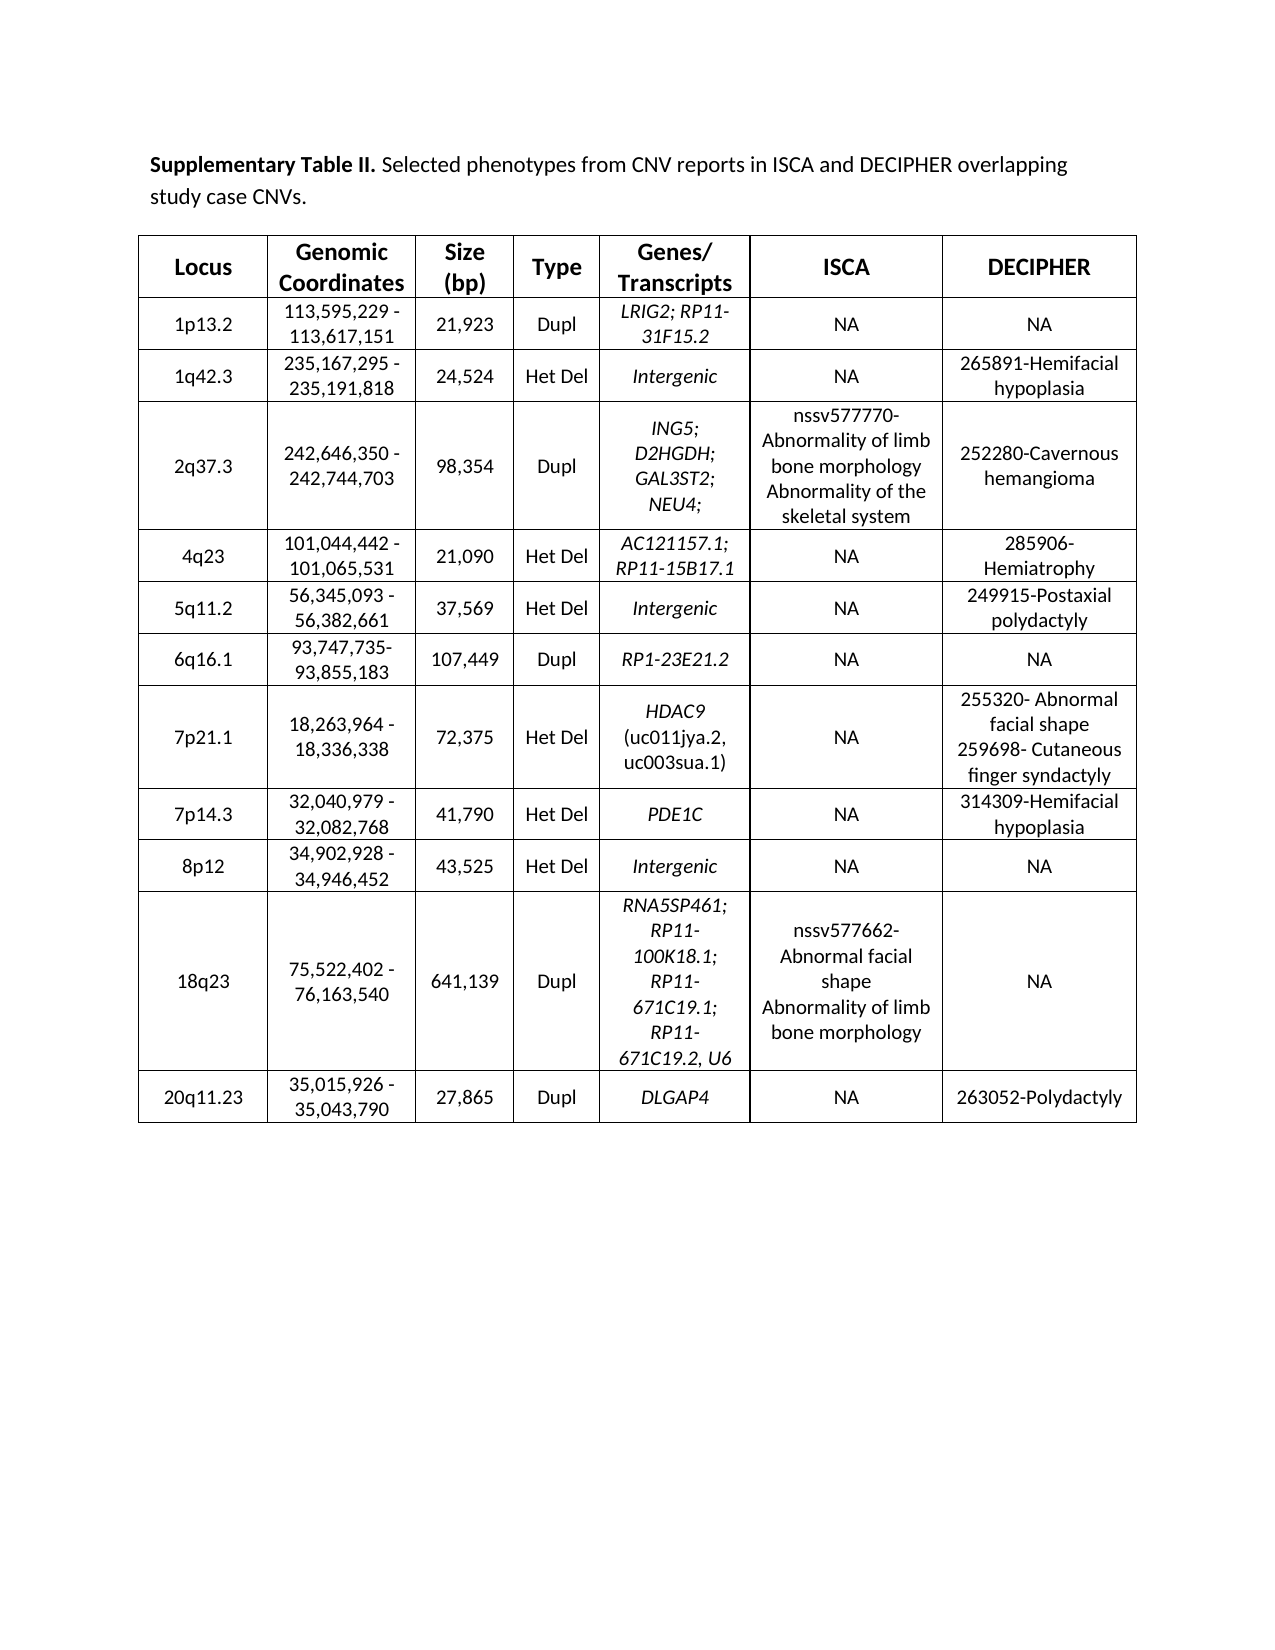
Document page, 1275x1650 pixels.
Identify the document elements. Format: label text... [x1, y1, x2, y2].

table_cell Het Del [514, 530, 599, 581]
table_cell Het Del [514, 350, 599, 401]
table_cell AC121157.1; RP11-15B17.1 [600, 530, 749, 581]
table_cell 24,524 [416, 350, 513, 401]
table_cell 37,569 [416, 582, 513, 633]
table_cell NA [751, 530, 942, 581]
table_cell Het Del [514, 789, 599, 839]
table_cell 2q37.3 [139, 402, 267, 529]
table_cell NA [751, 634, 942, 685]
table_cell 265891-Hemifacial hypoplasia [943, 350, 1136, 401]
table_header Type [514, 236, 599, 297]
table_cell 255320- Abnormal facial shape 259698- Cutaneous finger syndactyly [943, 686, 1136, 787]
table_cell 4q23 [139, 530, 267, 581]
table_cell Intergenic [600, 840, 749, 891]
table_cell 41,790 [416, 789, 513, 839]
table_cell 72,375 [416, 686, 513, 787]
table_cell 7p21.1 [139, 686, 267, 787]
table_cell 56,345,093 - 56,382,661 [268, 582, 415, 633]
table_cell 43,525 [416, 840, 513, 891]
table_cell RP1-23E21.2 [600, 634, 749, 685]
table_cell 242,646,350 - 242,744,703 [268, 402, 415, 529]
table_cell 27,865 [416, 1071, 513, 1122]
table_cell nssv577662-Abnormal facial shape Abnormality of limb bone morphology [751, 892, 942, 1070]
table_cell NA [751, 789, 942, 839]
table_cell NA [943, 298, 1136, 349]
table_header Locus [139, 236, 267, 297]
table_cell 98,354 [416, 402, 513, 529]
text Supplementary Table II. Selected phenotypes from CNV reports in ISCA and DECIPHER overlapping study case CNVs. [150, 150, 1125, 210]
table_cell 285906-Hemiatrophy [943, 530, 1136, 581]
table_cell nssv577770-Abnormality of limb bone morphology Abnormality of the skeletal system [751, 402, 942, 529]
table_cell 7p14.3 [139, 789, 267, 839]
table_cell Het Del [514, 582, 599, 633]
table_cell ING5; D2HGDH; GAL3ST2; NEU4; [600, 402, 749, 529]
table_cell 113,595,229 -113,617,151 [268, 298, 415, 349]
table_cell 18,263,964 - 18,336,338 [268, 686, 415, 787]
table_cell NA [751, 686, 942, 787]
table_cell DLGAP4 [600, 1071, 749, 1122]
table_cell Dupl [514, 402, 599, 529]
table_cell 20q11.23 [139, 1071, 267, 1122]
table_cell NA [751, 350, 942, 401]
table_cell 32,040,979 - 32,082,768 [268, 789, 415, 839]
table_cell Intergenic [600, 582, 749, 633]
table_cell 263052-Polydactyly [943, 1071, 1136, 1122]
table_cell Dupl [514, 892, 599, 1070]
table_cell NA [943, 892, 1136, 1070]
table_cell LRIG2; RP11-31F15.2 [600, 298, 749, 349]
table_cell 21,090 [416, 530, 513, 581]
table_cell 641,139 [416, 892, 513, 1070]
table_header Genomic Coordinates [268, 236, 415, 297]
table_cell PDE1C [600, 789, 749, 839]
table_cell 75,522,402 - 76,163,540 [268, 892, 415, 1070]
table_cell Intergenic [600, 350, 749, 401]
table_cell 107,449 [416, 634, 513, 685]
table_cell 6q16.1 [139, 634, 267, 685]
table_cell 18q23 [139, 892, 267, 1070]
table_cell Dupl [514, 298, 599, 349]
table_cell 34,902,928 - 34,946,452 [268, 840, 415, 891]
table_cell 314309-Hemifacial hypoplasia [943, 789, 1136, 839]
table_header Genes/ Transcripts [600, 236, 749, 297]
table_cell 235,167,295 - 235,191,818 [268, 350, 415, 401]
table_cell HDAC9 (uc011jya.2, uc003sua.1) [600, 686, 749, 787]
table_cell 249915-Postaxial polydactyly [943, 582, 1136, 633]
table_cell NA [943, 634, 1136, 685]
table_cell 5q11.2 [139, 582, 267, 633]
table_cell Dupl [514, 1071, 599, 1122]
table_cell Het Del [514, 840, 599, 891]
table_cell Dupl [514, 634, 599, 685]
table_header ISCA [751, 236, 942, 297]
table_cell 8p12 [139, 840, 267, 891]
table_cell Het Del [514, 686, 599, 787]
table_cell RNA5SP461; RP11-100K18.1; RP11-671C19.1; RP11-671C19.2, U6 [600, 892, 749, 1070]
table_cell 1p13.2 [139, 298, 267, 349]
table_header Size (bp) [416, 236, 513, 297]
table_cell 21,923 [416, 298, 513, 349]
table_cell 93,747,735-93,855,183 [268, 634, 415, 685]
table_cell NA [943, 840, 1136, 891]
table_cell 252280-Cavernous hemangioma [943, 402, 1136, 529]
table_cell 101,044,442 - 101,065,531 [268, 530, 415, 581]
table_cell NA [751, 1071, 942, 1122]
table_cell 35,015,926 - 35,043,790 [268, 1071, 415, 1122]
table_cell 1q42.3 [139, 350, 267, 401]
table_cell NA [751, 582, 942, 633]
table_cell NA [751, 298, 942, 349]
table_cell NA [751, 840, 942, 891]
table_header DECIPHER [943, 236, 1136, 297]
